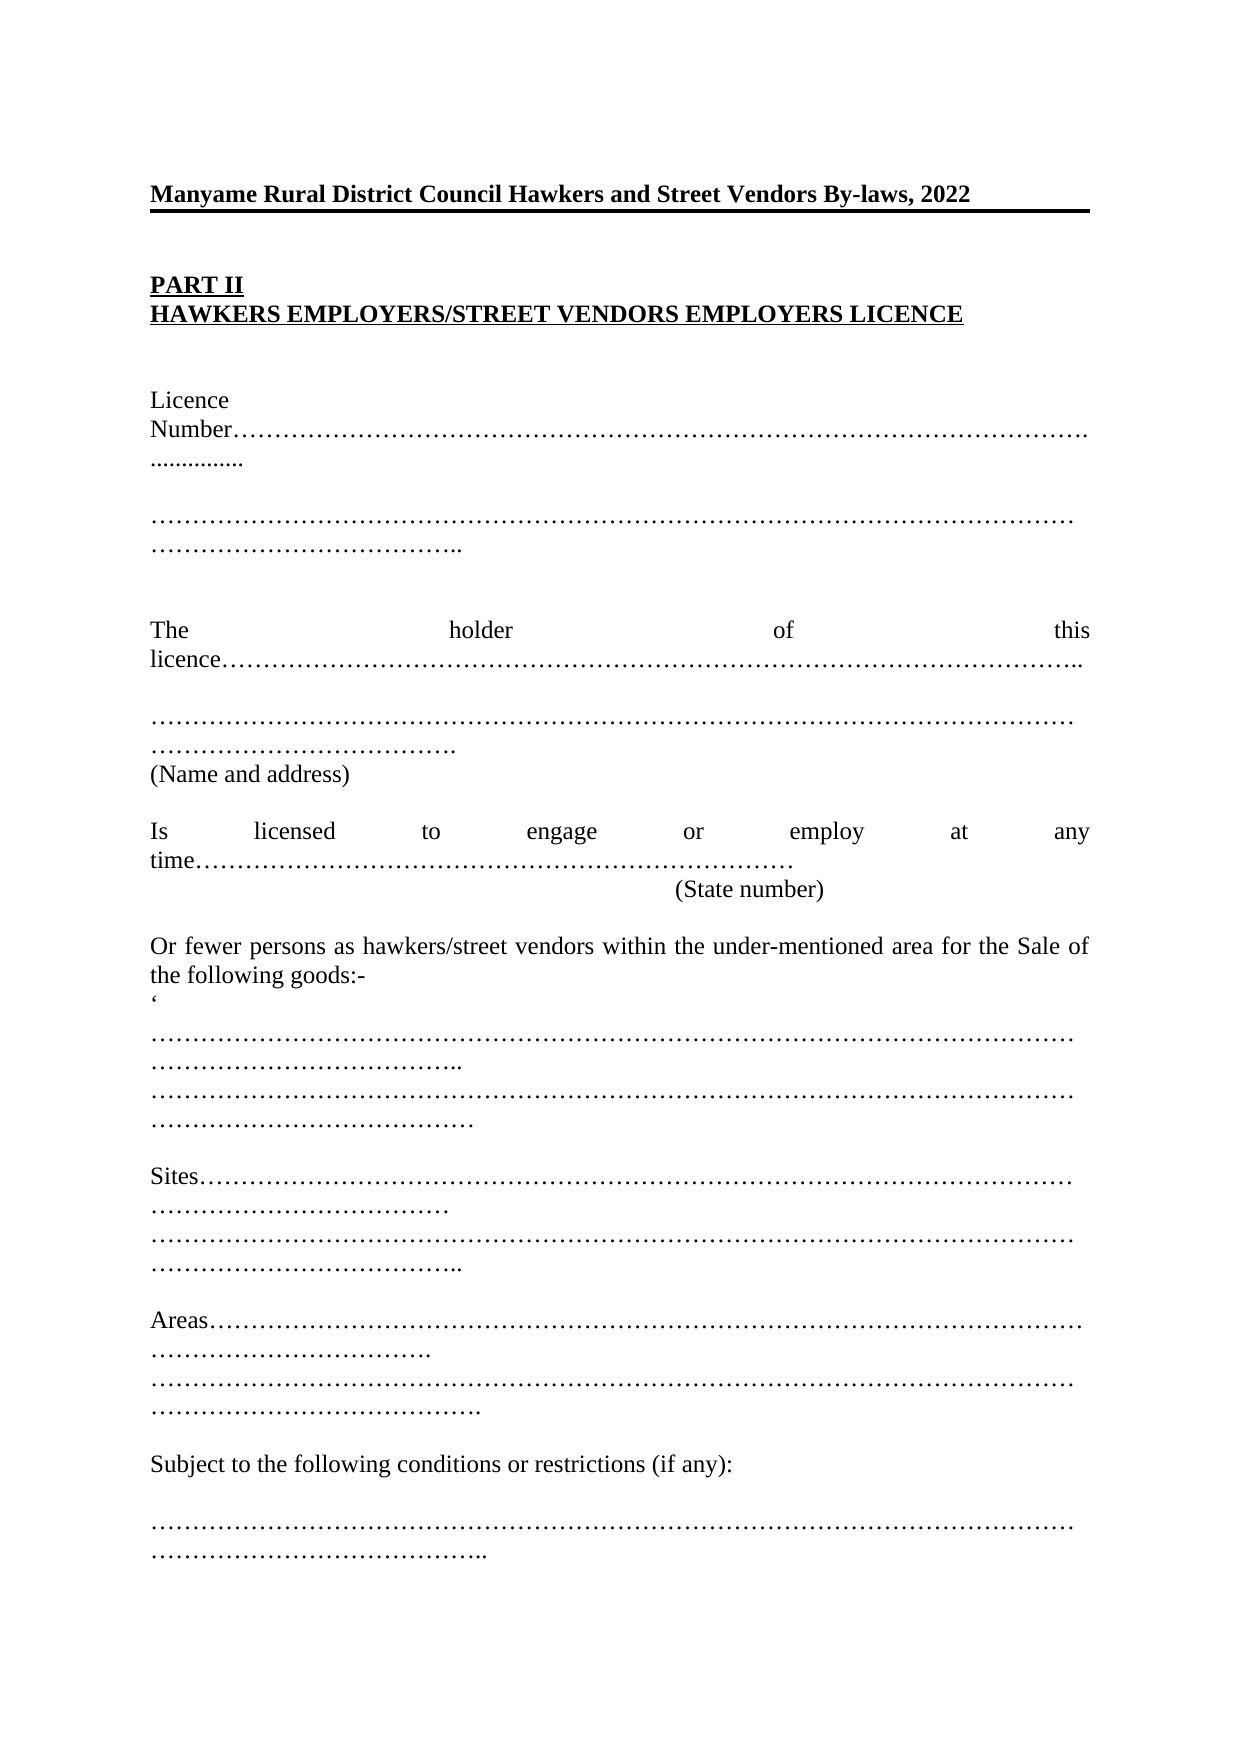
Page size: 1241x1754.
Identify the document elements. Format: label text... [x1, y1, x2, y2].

text PART II [150, 270, 1090, 299]
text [150, 1506, 1090, 1564]
text Manyame Rural District Council Hawkers and Street Vendors By-laws, 2022 [150, 179, 1090, 209]
text (Name and address) [150, 759, 1090, 788]
text Or fewer persons as hawkers/street vendors within the under-mentioned area for the Sale of the following goods:- [150, 931, 1090, 989]
text Sites…………………………………………………………………………………………………………………………… [150, 1161, 1090, 1219]
text …………………………………………………………………………………………………………………………………… [150, 1075, 1090, 1133]
text ………………………………………………………………………………………………………………………………….. [150, 1018, 1090, 1075]
text The holder of this licence………………………………………………………………………………………….. [150, 615, 1090, 673]
text ‘ [150, 989, 1090, 1018]
text ………………………………………………………………………………………………………………………………….. [150, 500, 1090, 558]
text Subject to the following conditions or restrictions (if any): [150, 1449, 1090, 1478]
text …………………………………………………………………………………………………………………………………. [150, 701, 1090, 759]
text (State number) [150, 874, 1090, 903]
text Licence Number…………………………………………………………………………………………................ [150, 385, 1090, 471]
text HAWKERS EMPLOYERS/STREET VENDORS EMPLOYERS LICENCE [150, 299, 1090, 328]
text Areas…………………………………………………………………………………………………………………………. [150, 1305, 1090, 1363]
text Is licensed to engage or employ at any time……………………………………………………………… [150, 816, 1090, 874]
text ……………………………………………………………………………………………………………………………………. [150, 1363, 1090, 1420]
text ………………………………………………………………………………………………………………………………….. [150, 1219, 1090, 1276]
